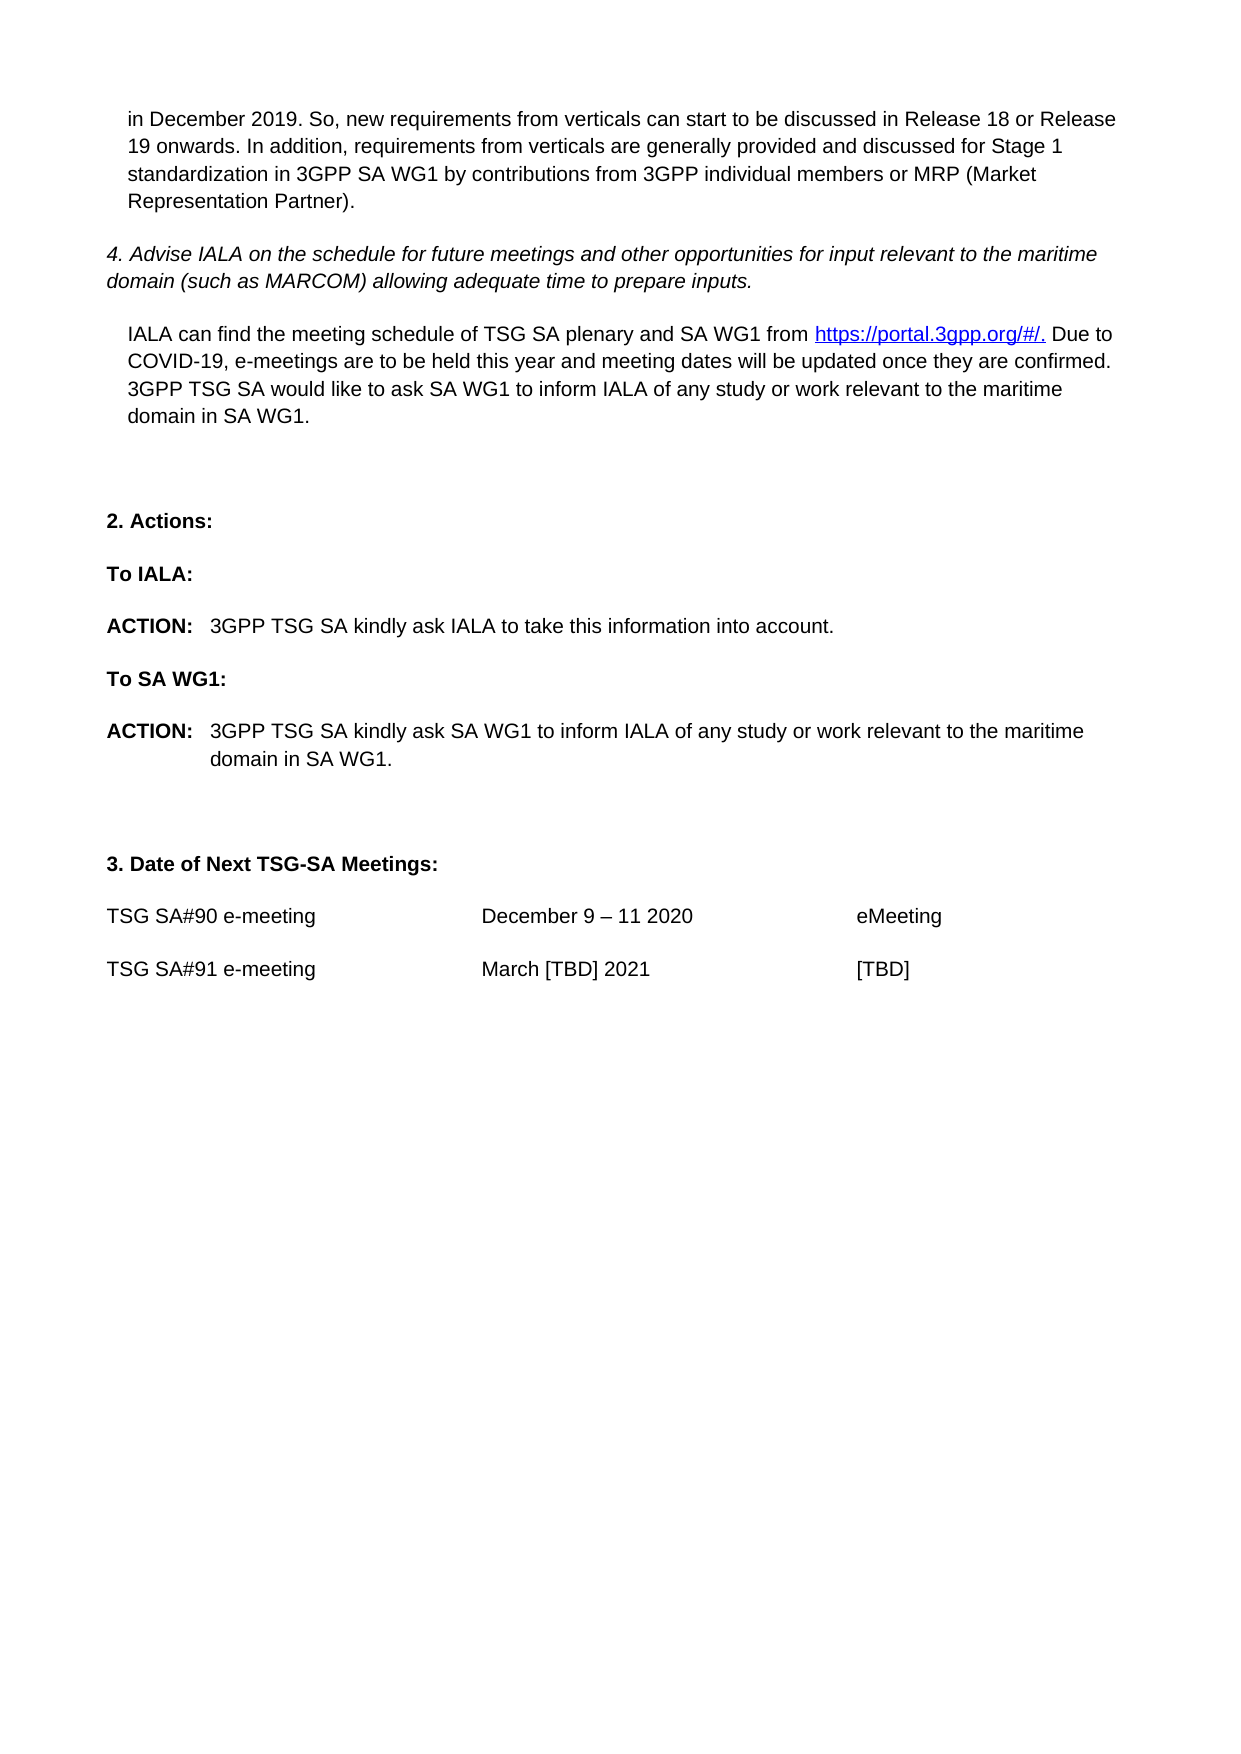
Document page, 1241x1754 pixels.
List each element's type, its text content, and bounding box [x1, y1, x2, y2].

text TSG SA#90 e-meeting December 9 – 11 2020 eMeeting [106, 904, 1134, 928]
text To SA WG1: [106, 667, 1134, 691]
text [127, 106, 1134, 213]
text TSG SA#91 e-meeting March [TBD] 2021 [TBD] [106, 957, 1134, 981]
text 2. Actions: [106, 509, 1134, 533]
text ACTION: 3GPP TSG SA kindly ask IALA to take this information into account. [106, 614, 1134, 638]
text IALA can find the meeting schedule of TSG SA plenary and SA WG1 from https://portal.3gpp.org/#/. Due to COVID-19, e-meetings are to be held this year and meeting dates will be updated once they are confirmed. 3GPP TSG SA would like to ask SA WG1 to inform IALA of any study or work relevant to the maritime domain in SA WG1. [127, 321, 1134, 428]
text ACTION: 3GPP TSG SA kindly ask SA WG1 to inform IALA of any study or work relevant to the maritime domain in SA WG1. [106, 719, 1134, 771]
text 3. Date of Next TSG-SA Meetings: [106, 852, 1134, 876]
text To IALA: [106, 562, 1134, 586]
text 4. Advise IALA on the schedule for future meetings and other opportunities for input relevant to the maritime domain (such as MARCOM) allowing adequate time to prepare inputs. [106, 241, 1134, 293]
